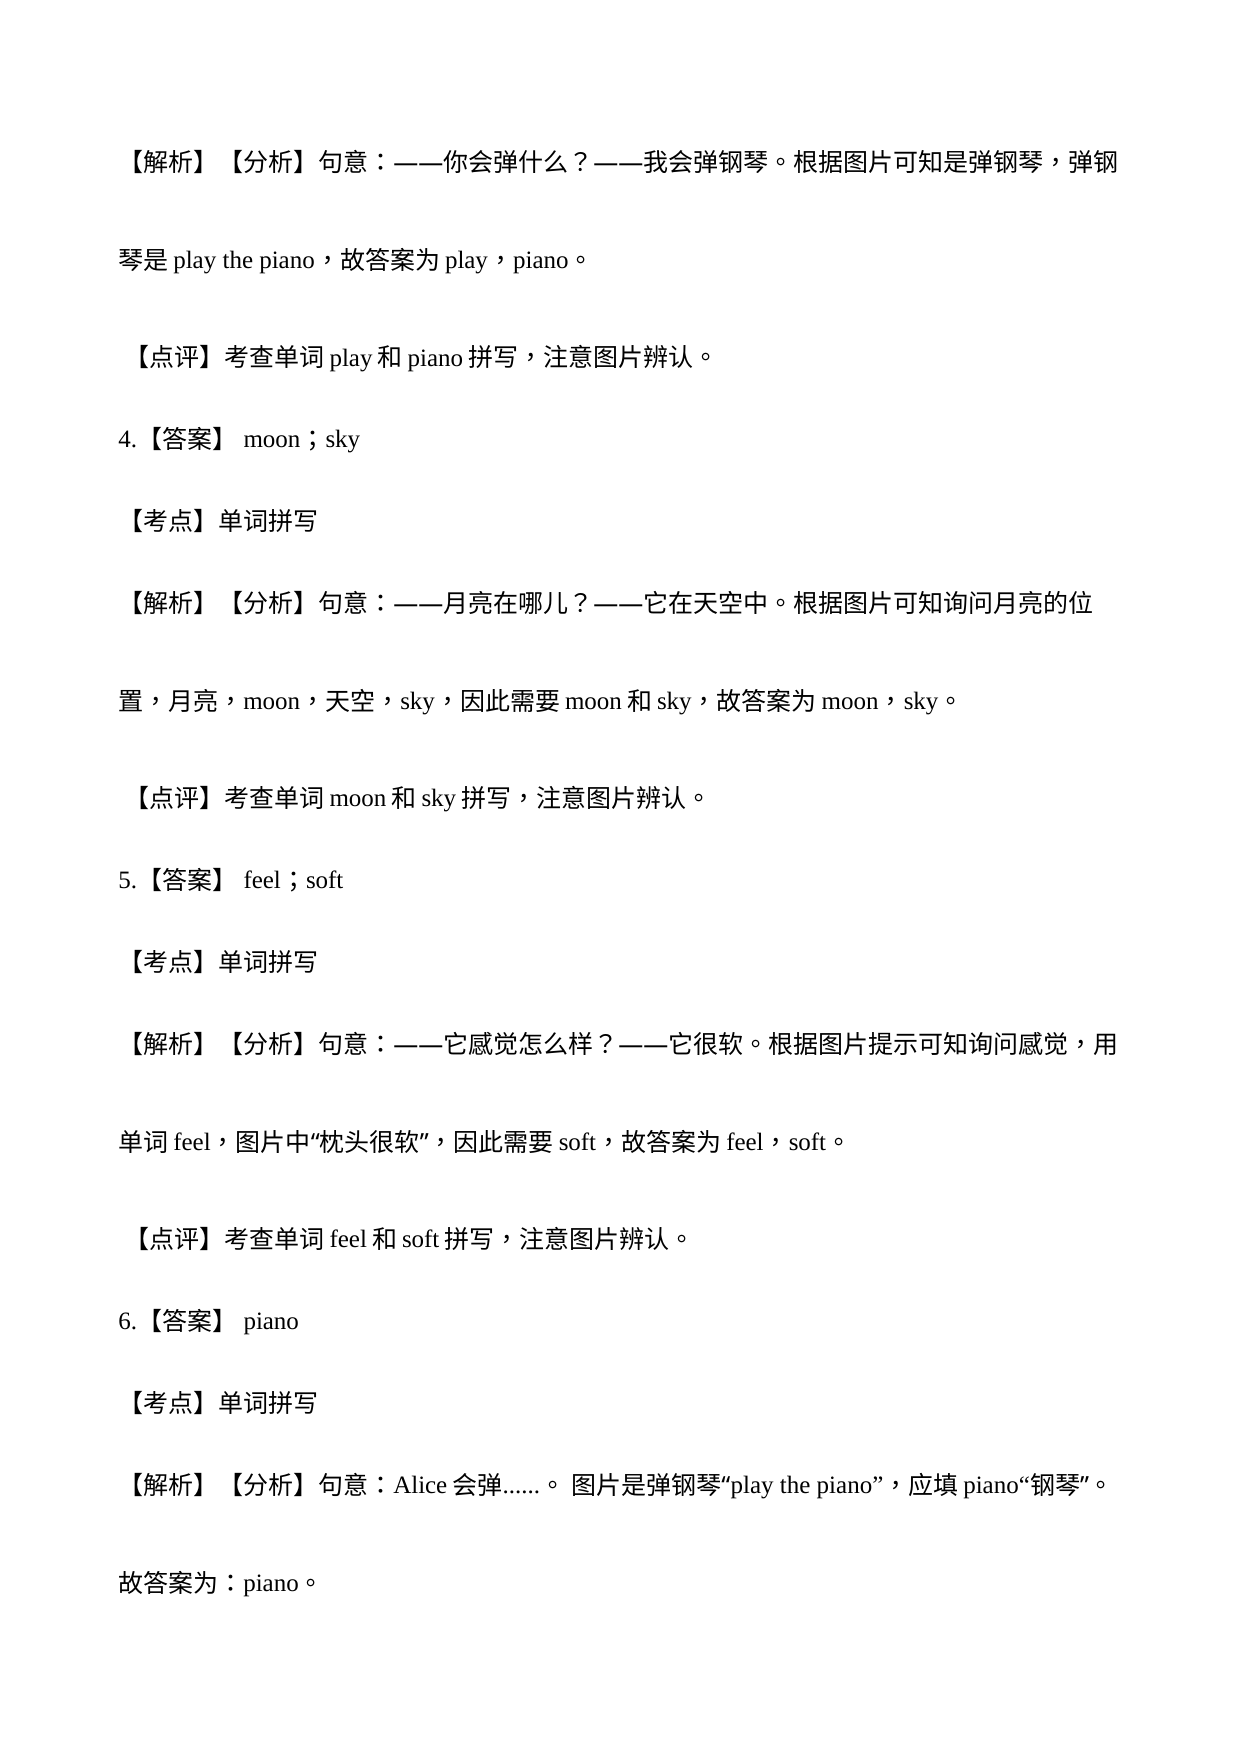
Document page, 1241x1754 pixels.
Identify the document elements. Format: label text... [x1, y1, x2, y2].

text 5.【答案】 feel；soft [118, 847, 1122, 912]
text 6.【答案】 piano [118, 1288, 1122, 1353]
text 【考点】单词拼写 [118, 1370, 1122, 1435]
text 【解析】【分析】句意：Alice会弹......。 图片是弹钢琴“play the piano”，应填piano“钢琴”。故答案为：piano。 [118, 1452, 1122, 1615]
text 4.【答案】 moon；sky [118, 406, 1122, 471]
text 【解析】【分析】句意：——你会弹什么？——我会弹钢琴。根据图片可知是弹钢琴，弹钢琴是play the piano，故答案为play，piano。 【点评】考查单词play和piano拼写，注意图片辨认。 [118, 129, 1122, 389]
text 【考点】单词拼写 [118, 929, 1122, 994]
text 【考点】单词拼写 [118, 488, 1122, 553]
text 【解析】【分析】句意：——它感觉怎么样？——它很软。根据图片提示可知询问感觉，用单词feel，图片中“枕头很软”，因此需要soft，故答案为feel，soft。 【点评】考查单词feel和soft拼写，注意图片辨认。 [118, 1011, 1122, 1271]
text 【解析】【分析】句意：——月亮在哪儿？——它在天空中。根据图片可知询问月亮的位置，月亮，moon，天空，sky，因此需要moon和sky，故答案为moon，sky。 【点评】考查单词moon和sky拼写，注意图片辨认。 [118, 570, 1122, 830]
